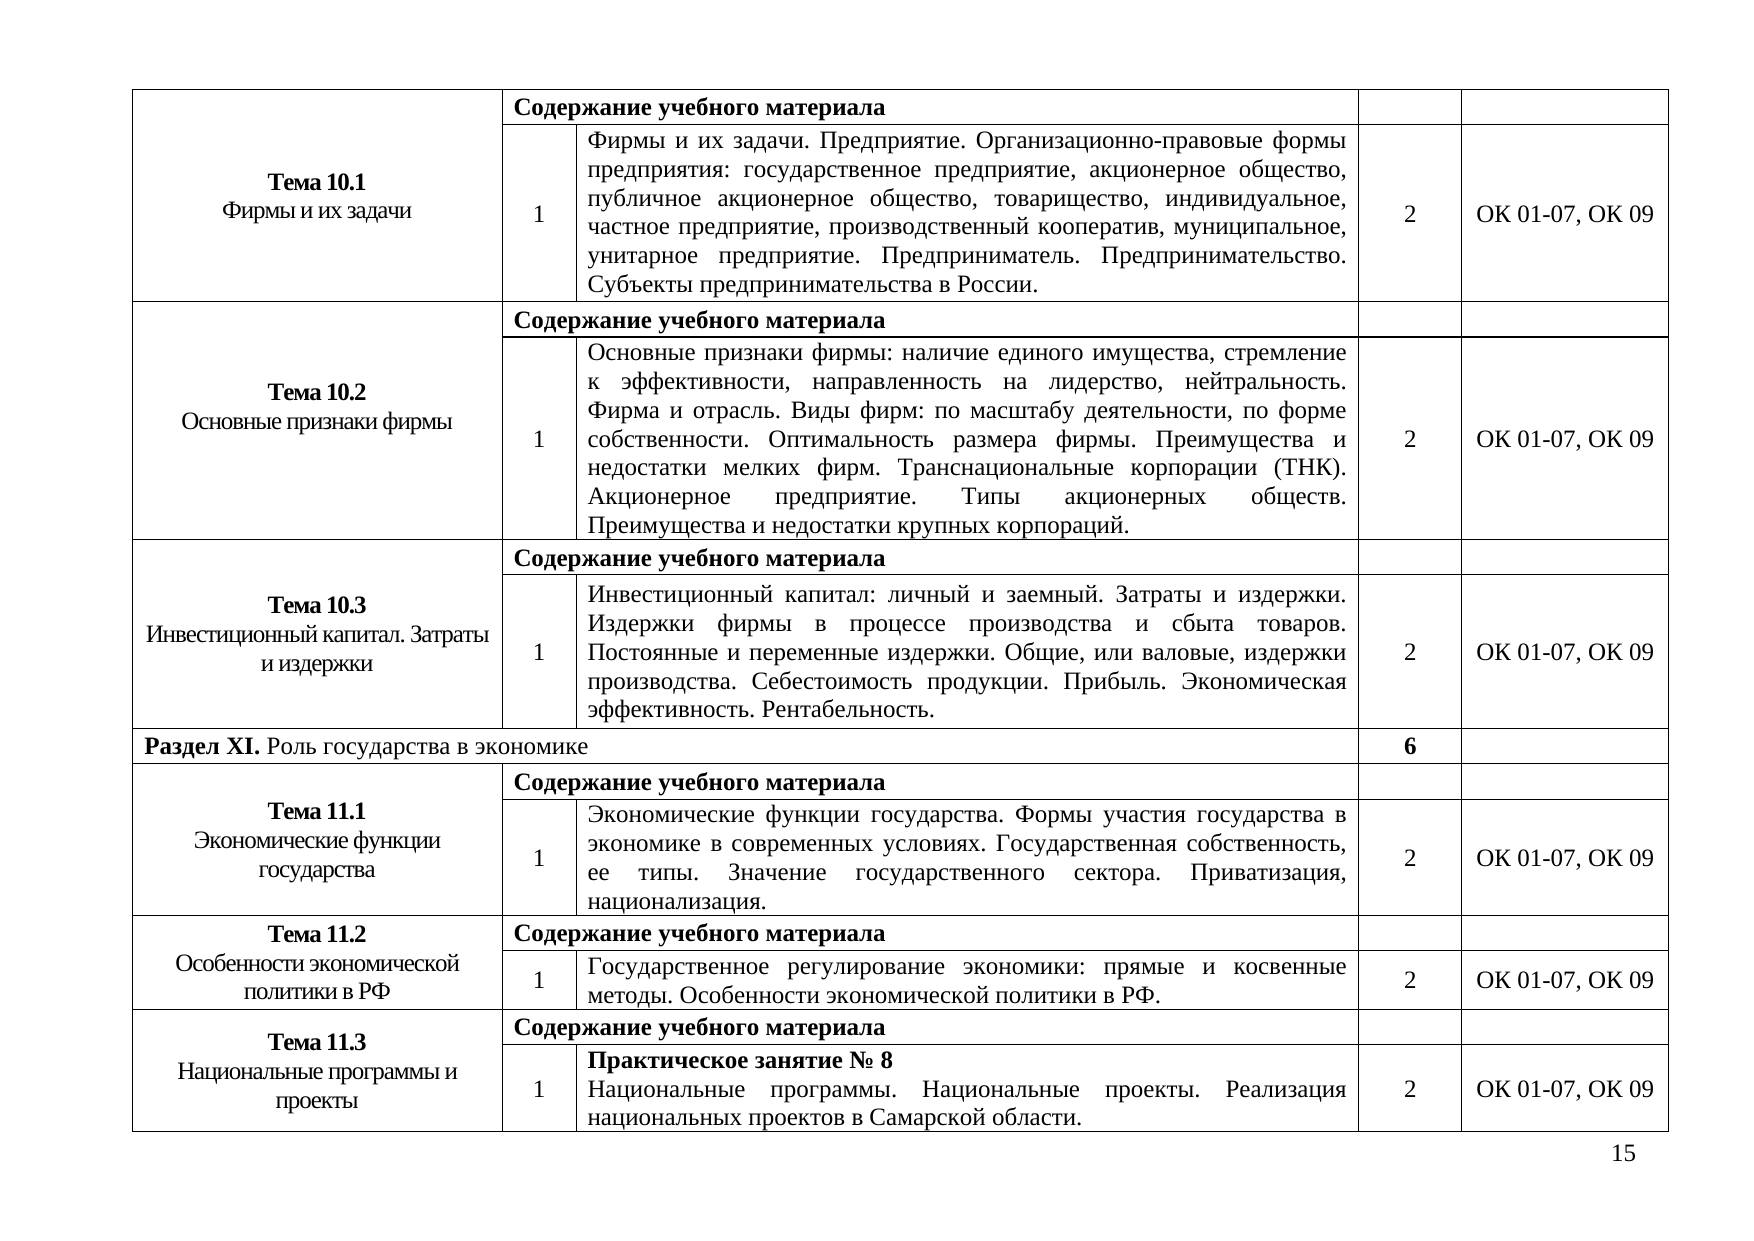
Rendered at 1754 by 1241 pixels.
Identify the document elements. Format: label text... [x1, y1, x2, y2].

table_cell Тема 10.2 Основные признаки фирмы [133, 302, 502, 539]
table_cell [1462, 302, 1668, 336]
table_cell Государственное регулирование экономики: прямые и косвенные методы. Особенности экономической политики в РФ. [577, 951, 1358, 1008]
table_cell ОК 01-07, ОК 09 [1462, 951, 1668, 1008]
table_cell Содержание учебного материала [503, 302, 1358, 336]
table_cell [1462, 729, 1668, 763]
table_cell 1 [503, 800, 576, 914]
table_cell 1 [503, 951, 576, 1008]
table_cell 2 [1359, 125, 1461, 301]
table_cell 1 [503, 575, 576, 728]
table_cell Содержание учебного материала [503, 1010, 1358, 1044]
table_cell [1462, 90, 1668, 124]
table_cell Инвестиционный капитал: личный и заемный. Затраты и издержки. Издержки фирмы в процессе производства и сбыта товаров. Постоянные и переменные издержки. Общие, или валовые, издержки производства. Себестоимость продукции. Прибыль. Экономическая эффективность. Рентабельность. [577, 575, 1358, 728]
table_cell 2 [1359, 575, 1461, 728]
table_cell Содержание учебного материала [503, 90, 1358, 124]
table_cell Тема 10.3 Инвестиционный капитал. Затраты и издержки [133, 540, 502, 728]
table_cell Тема 11.1 Экономические функции государства [133, 764, 502, 914]
table_cell [1359, 90, 1461, 124]
table_cell 2 [1359, 951, 1461, 1008]
table_cell [1359, 1010, 1461, 1044]
table_cell ОК 01-07, ОК 09 [1462, 338, 1668, 539]
table_cell Содержание учебного материала [503, 540, 1358, 574]
table_cell Содержание учебного материала [503, 916, 1358, 950]
table_cell 6 [1359, 729, 1461, 763]
table_cell Тема 11.2 Особенности экономической политики в РФ [133, 916, 502, 1008]
table_cell 2 [1359, 338, 1461, 539]
table_cell 2 [1359, 800, 1461, 914]
table_cell [1359, 540, 1461, 574]
table_cell Раздел XI. Роль государства в экономике [133, 729, 1358, 763]
table_cell Основные признаки фирмы: наличие единого имущества, стремление к эффективности, направленность на лидерство, нейтральность. Фирма и отрасль. Виды фирм: по масштабу деятельности, по форме собственности. Оптимальность размера фирмы. Преимущества и недостатки мелких фирм. Транснациональные корпорации (ТНК). Акционерное предприятие. Типы акционерных обществ. Преимущества и недостатки крупных корпораций. [577, 338, 1358, 539]
table_cell [1359, 916, 1461, 950]
table_cell Фирмы и их задачи. Предприятие. Организационно-правовые формы предприятия: государственное предприятие, акционерное общество, публичное акционерное общество, товарищество, индивидуальное, частное предприятие, производственный кооператив, муниципальное, унитарное предприятие. Предприниматель. Предпринимательство. Субъекты предпринимательства в России. [577, 125, 1358, 301]
table_cell [1359, 302, 1461, 336]
table_cell [1462, 764, 1668, 798]
table_cell ОК 01-07, ОК 09 [1462, 125, 1668, 301]
table_cell [1462, 1010, 1668, 1044]
table_cell ОК 01-07, ОК 09 [1462, 800, 1668, 914]
table_cell Экономические функции государства. Формы участия государства в экономике в современных условиях. Государственная собственность, ее типы. Значение государственного сектора. Приватизация, национализация. [577, 800, 1358, 914]
table_cell ОК 01-07, ОК 09 [1462, 575, 1668, 728]
table_cell 1 [503, 125, 576, 301]
table_cell Содержание учебного материала [503, 764, 1358, 798]
table_cell [1462, 916, 1668, 950]
table_cell [1359, 764, 1461, 798]
table_cell Практическое занятие № 8 Национальные программы. Национальные проекты. Реализация национальных проектов в Самарской области. [577, 1045, 1358, 1131]
table_cell 1 [503, 338, 576, 539]
table_cell Тема 10.1 Фирмы и их задачи [133, 90, 502, 301]
table_cell 2 [1359, 1045, 1461, 1131]
table_cell 1 [503, 1045, 576, 1131]
table_cell [1462, 540, 1668, 574]
table_cell ОК 01-07, ОК 09 [1462, 1045, 1668, 1131]
table_cell Тема 11.3 Национальные программы и проекты [133, 1010, 502, 1131]
